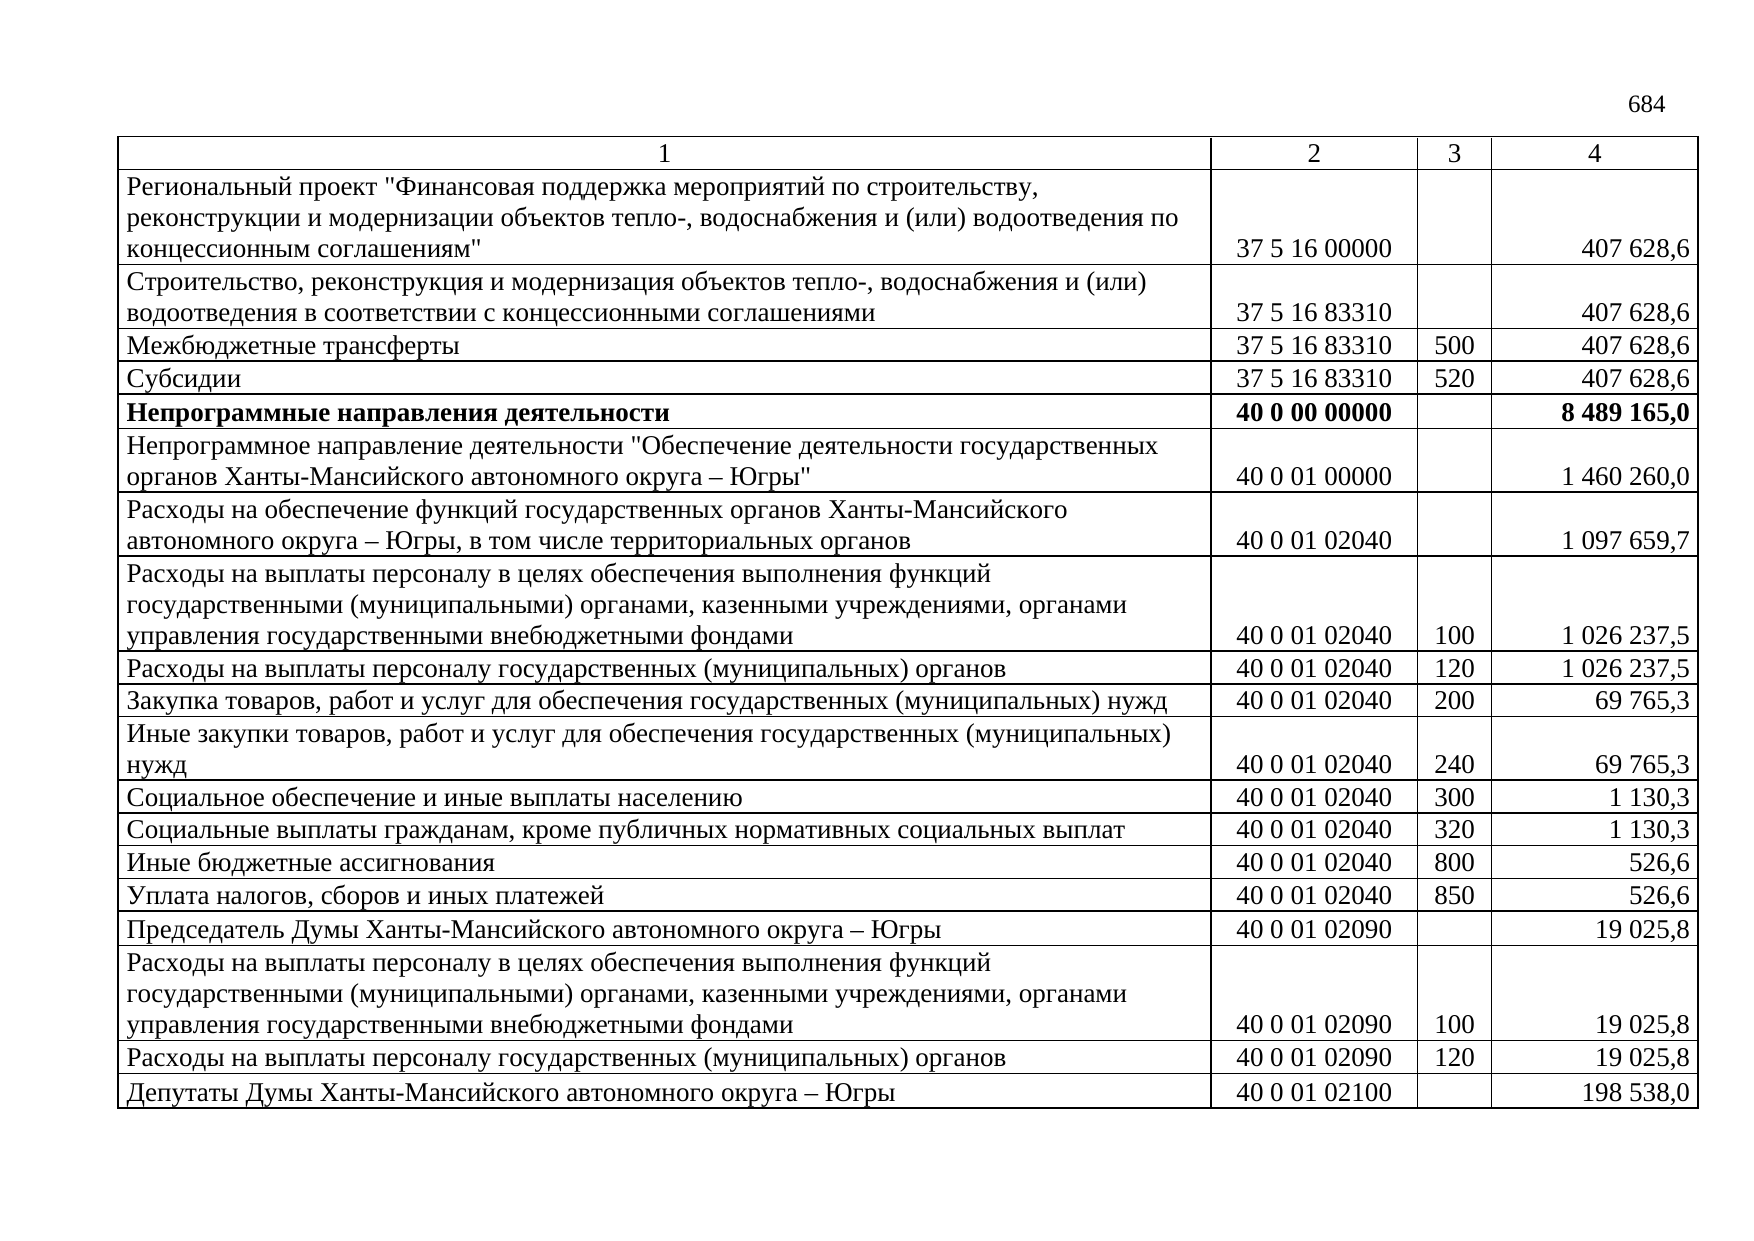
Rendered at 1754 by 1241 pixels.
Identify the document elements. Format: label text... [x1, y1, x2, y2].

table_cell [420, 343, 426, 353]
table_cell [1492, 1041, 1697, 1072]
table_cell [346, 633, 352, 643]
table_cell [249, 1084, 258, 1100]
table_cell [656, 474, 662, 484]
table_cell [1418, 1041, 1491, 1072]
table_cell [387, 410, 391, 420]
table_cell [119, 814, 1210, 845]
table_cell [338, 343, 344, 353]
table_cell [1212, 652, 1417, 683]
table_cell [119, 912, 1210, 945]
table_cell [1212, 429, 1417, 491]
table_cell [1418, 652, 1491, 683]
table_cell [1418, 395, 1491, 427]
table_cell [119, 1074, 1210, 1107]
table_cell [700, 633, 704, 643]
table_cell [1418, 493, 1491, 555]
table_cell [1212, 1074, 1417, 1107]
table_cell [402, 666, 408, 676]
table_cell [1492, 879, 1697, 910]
table_header 3 [1418, 137, 1491, 168]
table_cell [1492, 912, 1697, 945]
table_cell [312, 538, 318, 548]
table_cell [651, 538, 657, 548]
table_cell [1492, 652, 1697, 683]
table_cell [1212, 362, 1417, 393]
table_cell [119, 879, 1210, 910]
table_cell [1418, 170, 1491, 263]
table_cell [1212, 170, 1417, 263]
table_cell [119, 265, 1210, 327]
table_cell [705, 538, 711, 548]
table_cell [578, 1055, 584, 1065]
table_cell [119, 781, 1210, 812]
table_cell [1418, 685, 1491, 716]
table_header 2 [1212, 137, 1417, 168]
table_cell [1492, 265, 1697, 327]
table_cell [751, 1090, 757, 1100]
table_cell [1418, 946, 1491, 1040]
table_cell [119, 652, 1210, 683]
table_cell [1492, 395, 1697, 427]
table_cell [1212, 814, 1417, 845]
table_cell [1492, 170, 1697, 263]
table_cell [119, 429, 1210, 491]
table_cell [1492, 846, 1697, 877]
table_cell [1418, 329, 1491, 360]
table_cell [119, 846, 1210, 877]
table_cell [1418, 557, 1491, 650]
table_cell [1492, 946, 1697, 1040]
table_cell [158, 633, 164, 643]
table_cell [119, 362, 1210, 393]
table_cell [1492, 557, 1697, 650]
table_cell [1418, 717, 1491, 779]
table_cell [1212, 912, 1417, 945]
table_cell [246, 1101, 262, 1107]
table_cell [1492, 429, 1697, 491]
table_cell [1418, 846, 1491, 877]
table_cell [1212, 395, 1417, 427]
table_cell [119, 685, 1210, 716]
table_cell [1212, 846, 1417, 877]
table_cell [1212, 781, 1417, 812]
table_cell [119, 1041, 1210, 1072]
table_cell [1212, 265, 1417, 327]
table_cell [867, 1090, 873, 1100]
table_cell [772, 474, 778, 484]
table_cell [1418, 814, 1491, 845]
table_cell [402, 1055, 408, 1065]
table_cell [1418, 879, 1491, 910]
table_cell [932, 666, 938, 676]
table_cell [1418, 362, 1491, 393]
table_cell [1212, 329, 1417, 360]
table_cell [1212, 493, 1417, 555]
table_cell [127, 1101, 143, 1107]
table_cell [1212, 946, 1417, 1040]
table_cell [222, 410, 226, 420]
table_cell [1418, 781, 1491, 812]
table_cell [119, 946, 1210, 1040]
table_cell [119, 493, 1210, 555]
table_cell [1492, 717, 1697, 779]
table_header 4 [1492, 137, 1697, 168]
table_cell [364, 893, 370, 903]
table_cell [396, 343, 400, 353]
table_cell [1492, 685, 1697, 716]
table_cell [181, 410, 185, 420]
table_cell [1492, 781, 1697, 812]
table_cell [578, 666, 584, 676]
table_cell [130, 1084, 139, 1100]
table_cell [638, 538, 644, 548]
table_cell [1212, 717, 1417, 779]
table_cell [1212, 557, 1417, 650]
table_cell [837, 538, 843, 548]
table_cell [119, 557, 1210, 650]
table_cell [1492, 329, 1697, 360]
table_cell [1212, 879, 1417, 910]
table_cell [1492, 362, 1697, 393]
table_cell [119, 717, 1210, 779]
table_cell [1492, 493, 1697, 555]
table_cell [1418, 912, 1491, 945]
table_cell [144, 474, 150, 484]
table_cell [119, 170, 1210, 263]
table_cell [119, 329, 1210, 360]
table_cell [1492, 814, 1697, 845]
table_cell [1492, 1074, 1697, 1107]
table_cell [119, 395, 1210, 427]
table_header 1 [119, 137, 1211, 168]
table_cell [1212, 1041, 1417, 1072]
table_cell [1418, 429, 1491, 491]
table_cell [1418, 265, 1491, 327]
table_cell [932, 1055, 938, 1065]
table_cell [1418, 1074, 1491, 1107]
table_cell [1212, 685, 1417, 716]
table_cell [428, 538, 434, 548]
